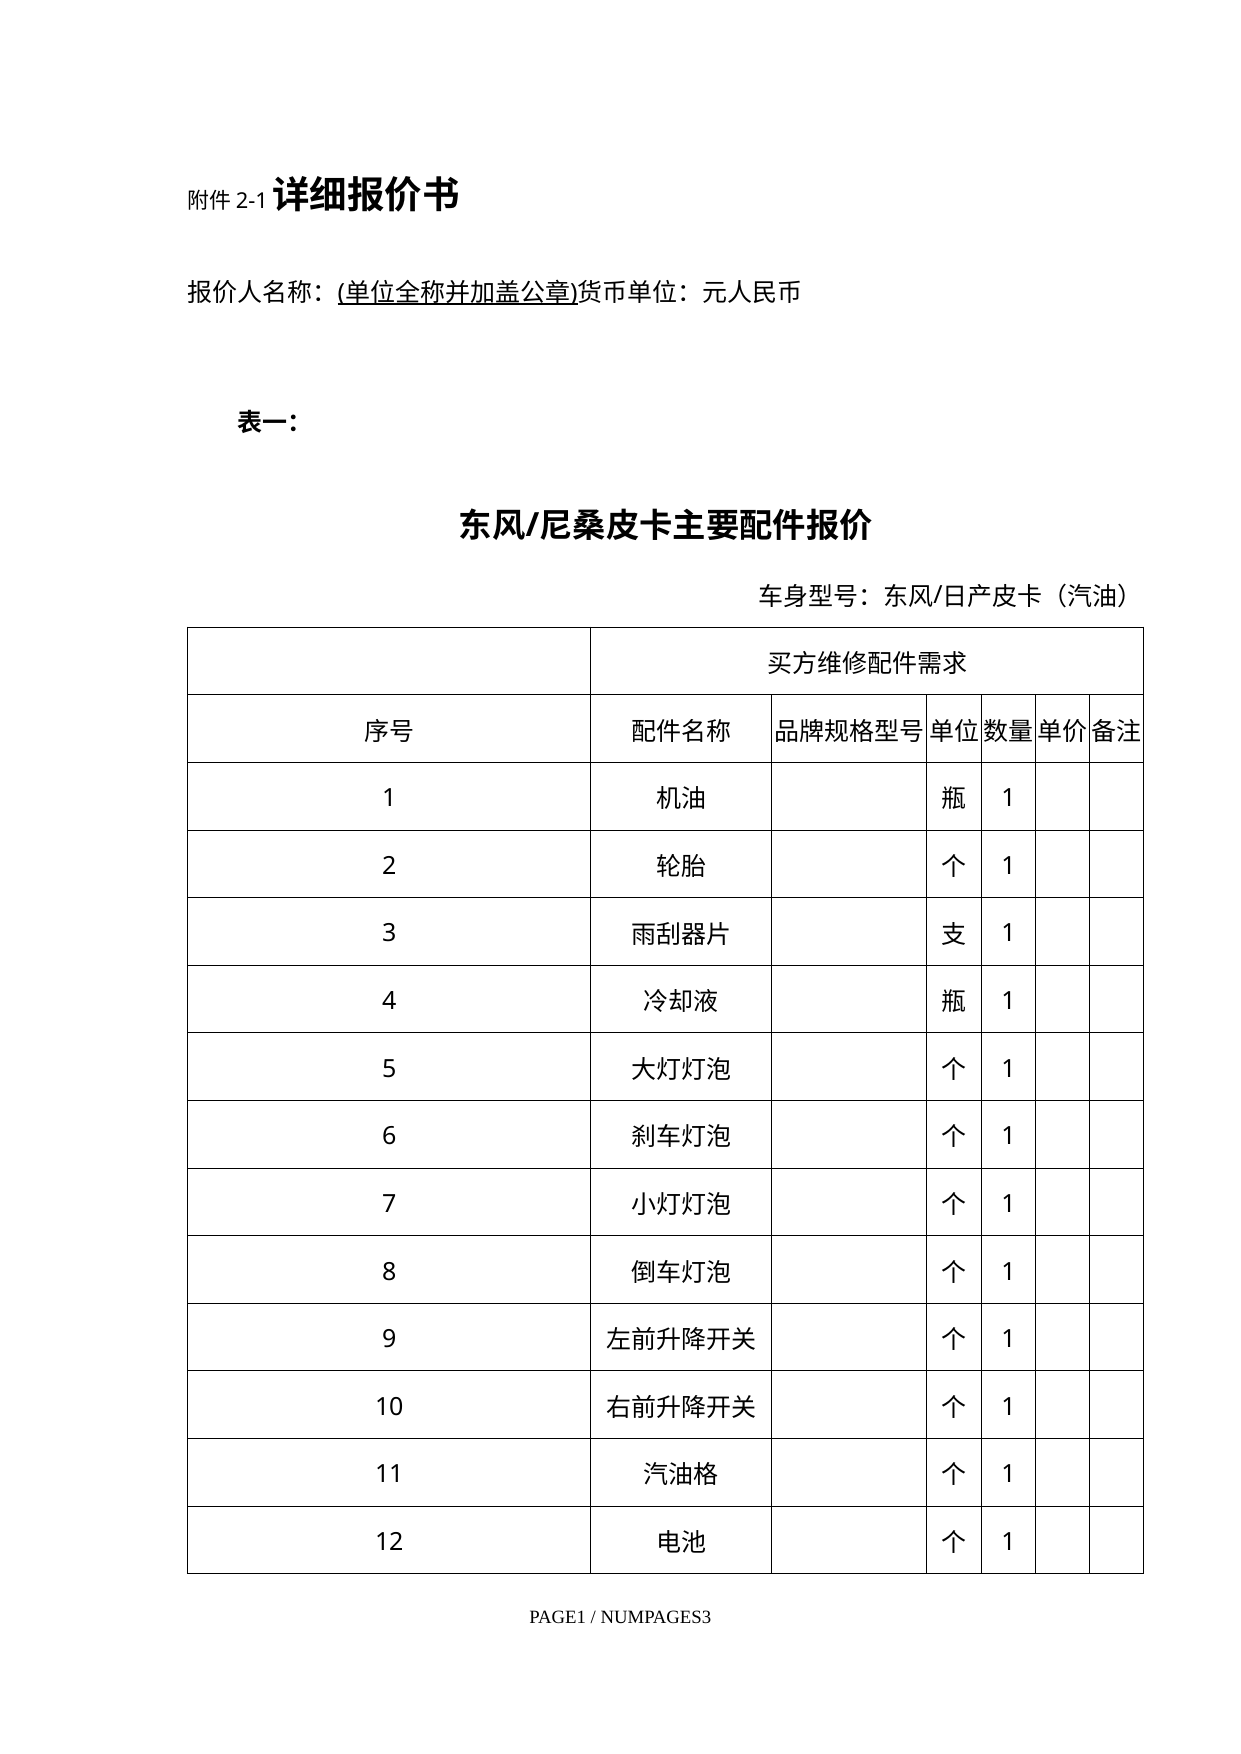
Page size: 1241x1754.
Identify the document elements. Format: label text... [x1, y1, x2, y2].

table_cell [772, 1507, 926, 1573]
table_cell 倒车灯泡 [591, 1236, 771, 1303]
table_cell 大灯灯泡 [591, 1033, 771, 1100]
table_cell 品牌规格型号 [772, 695, 926, 762]
table_cell [1090, 966, 1143, 1032]
table_cell 冷却液 [591, 966, 771, 1032]
table_cell 1 [982, 1101, 1035, 1167]
table_cell 配件名称 [591, 695, 771, 762]
table_cell [1036, 1101, 1089, 1167]
table_cell 1 [982, 1236, 1035, 1303]
text 表一： [187, 388, 1053, 453]
text 报价人名称：(单位全称并加盖公章)货币单位：元人民币 [187, 258, 1053, 323]
table_cell [1036, 1033, 1089, 1100]
table_cell [1036, 1371, 1089, 1438]
table_cell [1036, 763, 1089, 829]
table_cell 电池 [591, 1507, 771, 1573]
text 附件2-1详细报价书 [187, 160, 1053, 225]
table_cell 个 [927, 1236, 981, 1303]
table_cell [772, 831, 926, 897]
table_cell 8 [188, 1236, 590, 1303]
table_cell 雨刮器片 [591, 898, 771, 965]
table_cell 6 [188, 1101, 590, 1167]
table_cell 11 [188, 1439, 590, 1506]
table_cell [772, 1169, 926, 1235]
table_cell 1 [982, 966, 1035, 1032]
table_cell [772, 1033, 926, 1100]
table_cell 支 [927, 898, 981, 965]
table_header 东风/尼桑皮卡主要配件报价 [188, 485, 1144, 560]
table_cell 9 [188, 1304, 590, 1370]
table_cell [1090, 898, 1143, 965]
table_cell [772, 966, 926, 1032]
table_cell [1090, 1507, 1143, 1573]
table_cell [1090, 1371, 1143, 1438]
table_cell [1090, 831, 1143, 897]
table_cell [1036, 831, 1089, 897]
table_cell 瓶 [927, 966, 981, 1032]
table_cell [1090, 1439, 1143, 1506]
table_cell [1036, 898, 1089, 965]
table_cell [772, 1304, 926, 1370]
table_cell [1036, 1169, 1089, 1235]
table_cell 3 [188, 898, 590, 965]
table_cell 小灯灯泡 [591, 1169, 771, 1235]
table_cell 1 [982, 831, 1035, 897]
table_cell 个 [927, 1101, 981, 1167]
table_cell 轮胎 [591, 831, 771, 897]
table_cell [1090, 1101, 1143, 1167]
table_cell 单价 [1036, 695, 1089, 762]
table_cell 5 [188, 1033, 590, 1100]
table_cell 1 [982, 1033, 1035, 1100]
table_cell 2 [188, 831, 590, 897]
table_cell 1 [188, 763, 590, 829]
table_cell [188, 628, 590, 694]
table_cell [1036, 1507, 1089, 1573]
table_cell [772, 763, 926, 829]
table_cell 个 [927, 1169, 981, 1235]
table_cell 车身型号：东风/日产皮卡（汽油） [188, 560, 1144, 627]
table_cell 左前升降开关 [591, 1304, 771, 1370]
table_cell 备注 [1090, 695, 1143, 762]
table_cell [772, 1439, 926, 1506]
table_cell 数量 [982, 695, 1035, 762]
table_cell 个 [927, 1507, 981, 1573]
table_cell 12 [188, 1507, 590, 1573]
table_cell [772, 1101, 926, 1167]
table_cell 个 [927, 831, 981, 897]
table_cell 个 [927, 1371, 981, 1438]
table_cell 机油 [591, 763, 771, 829]
table_cell [1090, 1236, 1143, 1303]
table_cell [1036, 1439, 1089, 1506]
table_cell 个 [927, 1439, 981, 1506]
table_cell 1 [982, 1439, 1035, 1506]
table_cell 个 [927, 1304, 981, 1370]
table_cell [1090, 763, 1143, 829]
table_cell [1090, 1169, 1143, 1235]
table_cell 4 [188, 966, 590, 1032]
table_cell 单位 [927, 695, 981, 762]
table_cell 个 [927, 1033, 981, 1100]
table_cell [1036, 1236, 1089, 1303]
table_cell 1 [982, 1371, 1035, 1438]
table_cell [772, 898, 926, 965]
table_cell 右前升降开关 [591, 1371, 771, 1438]
table_cell 1 [982, 1507, 1035, 1573]
table_cell 1 [982, 1169, 1035, 1235]
table_cell 瓶 [927, 763, 981, 829]
table_cell 汽油格 [591, 1439, 771, 1506]
table_cell 1 [982, 1304, 1035, 1370]
table_cell [1090, 1033, 1143, 1100]
table_cell [1036, 966, 1089, 1032]
table_cell 1 [982, 898, 1035, 965]
table_cell [772, 1236, 926, 1303]
table_cell [1036, 1304, 1089, 1370]
table_cell 1 [982, 763, 1035, 829]
table_cell 7 [188, 1169, 590, 1235]
table_cell [1090, 1304, 1143, 1370]
table_cell 序号 [188, 695, 590, 762]
table_cell 10 [188, 1371, 590, 1438]
table_cell 买方维修配件需求 [591, 628, 1143, 694]
table_cell 刹车灯泡 [591, 1101, 771, 1167]
table_cell [772, 1371, 926, 1438]
